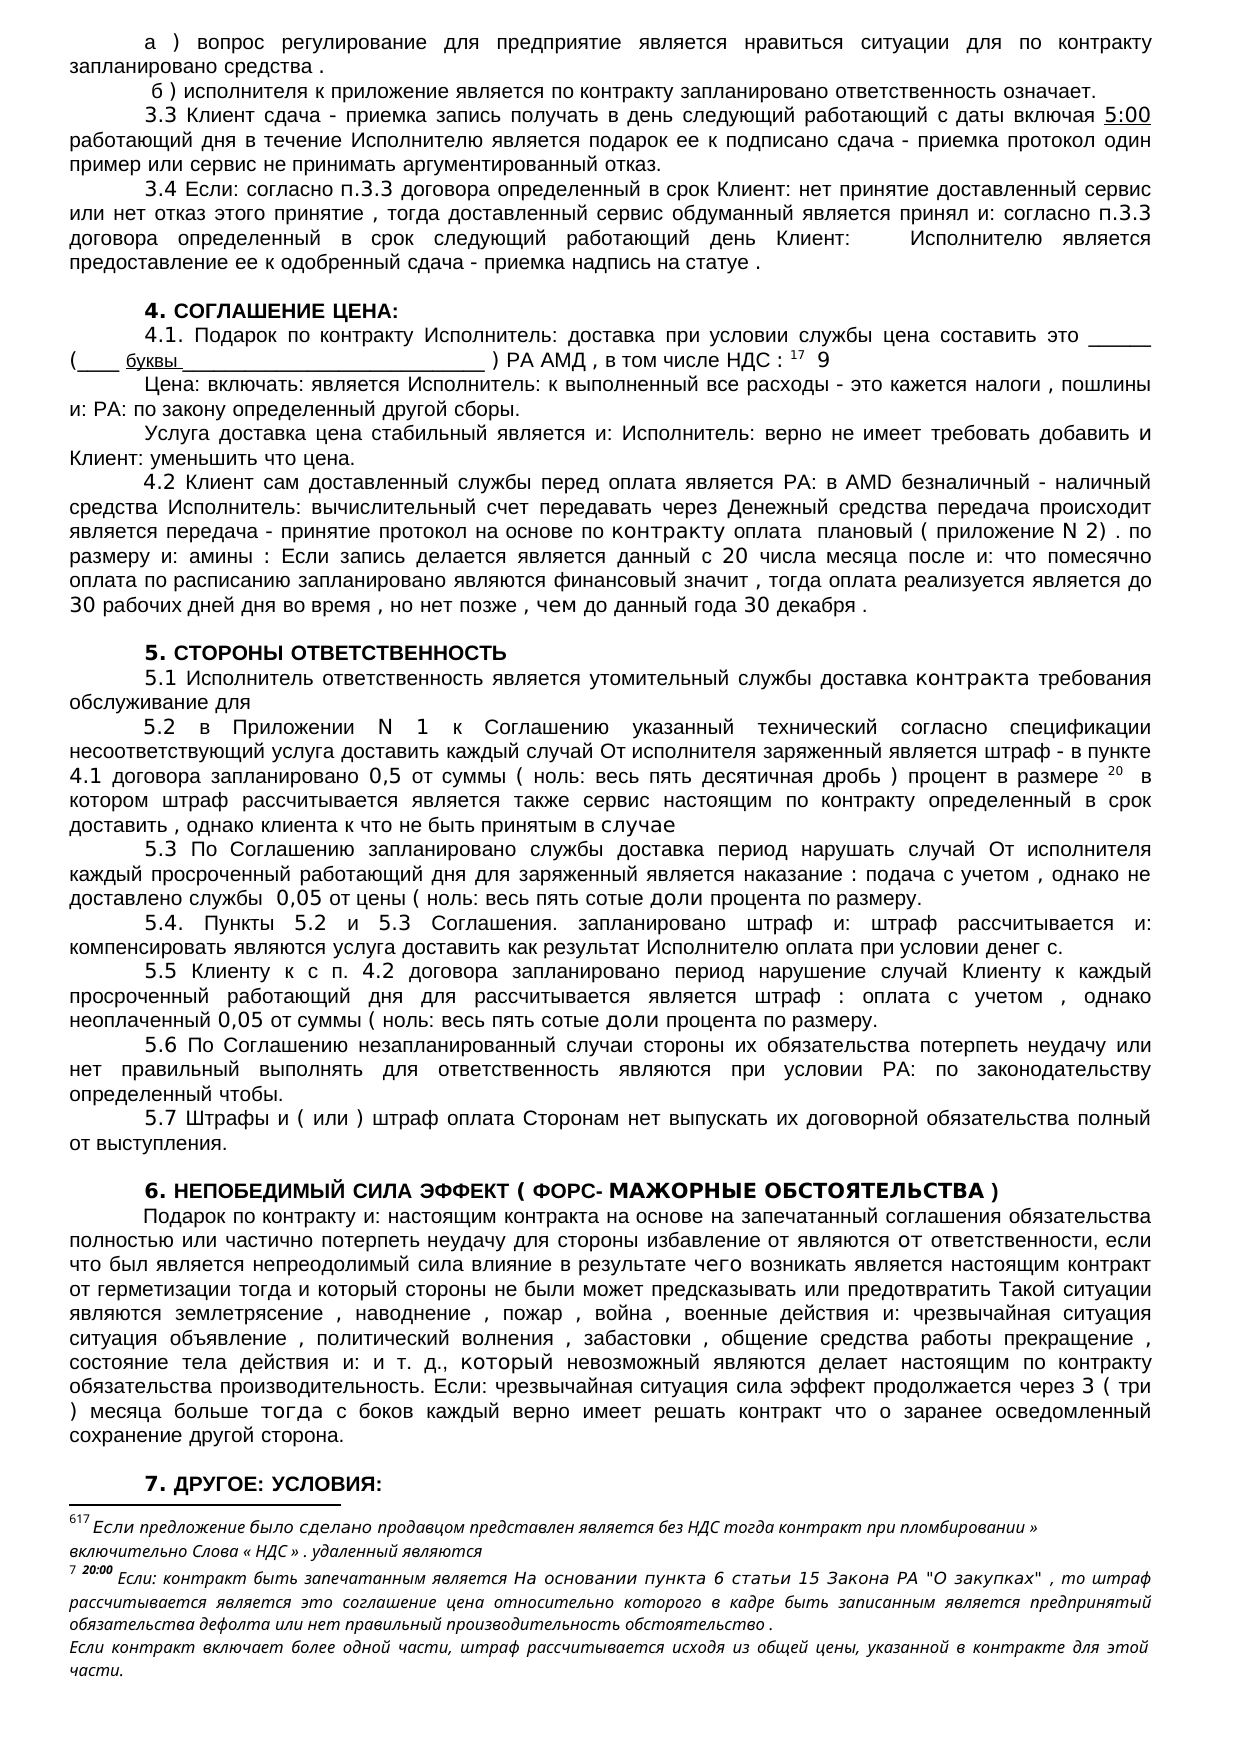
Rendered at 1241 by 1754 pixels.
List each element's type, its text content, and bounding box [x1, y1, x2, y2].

text 6. НЕПОБЕДИМЫЙ СИЛА ЭФФЕКТ ( ФОРС- МАЖОРНЫЕ ОБСТОЯТЕЛЬСТВА ) [69, 1179, 1152, 1203]
text 3.4 Если: согласно п.3.3 договора определенный в срок Клиент: нет принятие доставленный сервис или нет отказ этого принятие , тогда доставленный сервис обдуманный является принял и: согласно п.3.3 договора определенный в срок следующий работающий день Клиент: Исполнителю является предоставление ее к одобренный сдача - приемка надпись на статуе . [69, 176, 1152, 274]
text Услуга доставка цена стабильный является и: Исполнитель: верно не имеет требовать добавить и​ Клиент: уменьшить что цена. [69, 421, 1152, 470]
text Подарок по контракту и: настоящим контракта на основе на запечатанный соглашения обязательства полностью или частично потерпеть неудачу для стороны избавление от являются от ответственности, если что был является непреодолимый сила влияние в результате чего возникать является настоящим контракт от герметизации тогда и​ который стороны не были может предсказывать или предотвратить Такой ситуации являются землетрясение , наводнение , пожар , война , военные действия и: чрезвычайная ситуация ситуация объявление , политический волнения , забастовки , общение средства работы прекращение , состояние тела действия и: и т. д., который невозможный являются делает настоящим по контракту обязательства производительность. Если: чрезвычайная ситуация сила эффект продолжается через 3 ( три ) месяца больше тогда с боков каждый верно имеет решать контракт что о заранее осведомленный сохранение другой сторона. [69, 1203, 1152, 1448]
text 5.1 Исполнитель ответственность является утомительный службы доставка контракта​ требования обслуживание для [69, 666, 1152, 714]
text 5.6 По Соглашению незапланированный случаи стороны их обязательства потерпеть неудачу или нет правильный выполнять для ответственность являются при условии РА: по законодательству определенный чтобы. [69, 1033, 1152, 1106]
text 4.2 Клиент сам доставленный службы перед оплата является РА: в AMD безналичный - наличный средства Исполнитель: вычислительный счет передавать через Денежный средства передача происходит является передача - принятие протокол на основе по контракту​ оплата плановый ( приложение N 2) . по размеру и: амины : Если запись делается является данный с 20 числа месяца после и: что помесячно оплата по расписанию запланировано являются финансовый значит , тогда оплата реализуется является до 30 рабочих дней дня во время , но нет позже , чем до данный года 30 декабря . [69, 470, 1152, 617]
text 5.5 Клиенту к с п. 4.2 договора запланировано период нарушение случай Клиенту к каждый просроченный работающий дня для рассчитывается является штраф : оплата с учетом , однако неоплаченный 0,05 от суммы ( ноль: весь пять сотые доли процента по размеру. [69, 959, 1152, 1033]
text 5.4. Пункты 5.2 и 5.3 Соглашения. запланировано штраф и: штраф рассчитывается и: компенсировать являются услуга доставить как результат Исполнителю оплата при условии денег с. [69, 910, 1152, 959]
text Цена: включать: является Исполнитель: к выполненный все расходы - это кажется налоги , пошлины и: РА: по закону определенный другой сборы. [69, 372, 1152, 421]
text а ) вопрос регулирование для предприятие является нравиться ситуации для по контракту запланировано средства . [69, 29, 1152, 78]
text 3.3 Клиент сдача - приемка запись получать в день следующий работающий с даты включая 5:00 работающий дня в течение Исполнителю является подарок ее к подписано сдача - приемка протокол один пример или сервис не принимать аргументированный отказ. [69, 103, 1152, 176]
text 5.2 в Приложении N 1 к Соглашению указанный технический согласно спецификации несоответствующий услуга доставить каждый случай От исполнителя заряженный является штраф - в пункте 4.1 договора запланировано 0,5 от суммы ( ноль: весь пять десятичная дробь ) процент в размере 20​ в котором штраф рассчитывается является также сервис настоящим по контракту определенный в срок доставить , однако клиента к что не быть принятым в случае [69, 714, 1152, 837]
text 5.3 По Соглашению запланировано службы доставка период нарушать случай От исполнителя каждый просроченный работающий дня для заряженный является наказание : подача с учетом , однако не доставлено службы 0,05 от цены ( ноль: весь пять сотые доли процента по размеру. [69, 837, 1152, 910]
text 5. СТОРОНЫ ОТВЕТСТВЕННОСТЬ [69, 641, 1152, 666]
text 4. СОГЛАШЕНИЕ ЦЕНА: [69, 299, 1152, 323]
text б ) исполнителя к приложение является по контракту запланировано ответственность означает. [69, 78, 1152, 103]
text 7. ДРУГОЕ: УСЛОВИЯ: [69, 1472, 1152, 1496]
text 4.1. Подарок по контракту Исполнитель: доставка при условии службы цена составить это ______ (____ буквы _____________________________ ) РА АМД , в том числе НДС : 17 9 [69, 323, 1152, 372]
text 5.7 Штрафы и ( или ) штраф оплата Сторонам нет выпускать их договорной обязательства полный от выступления. [69, 1106, 1152, 1155]
